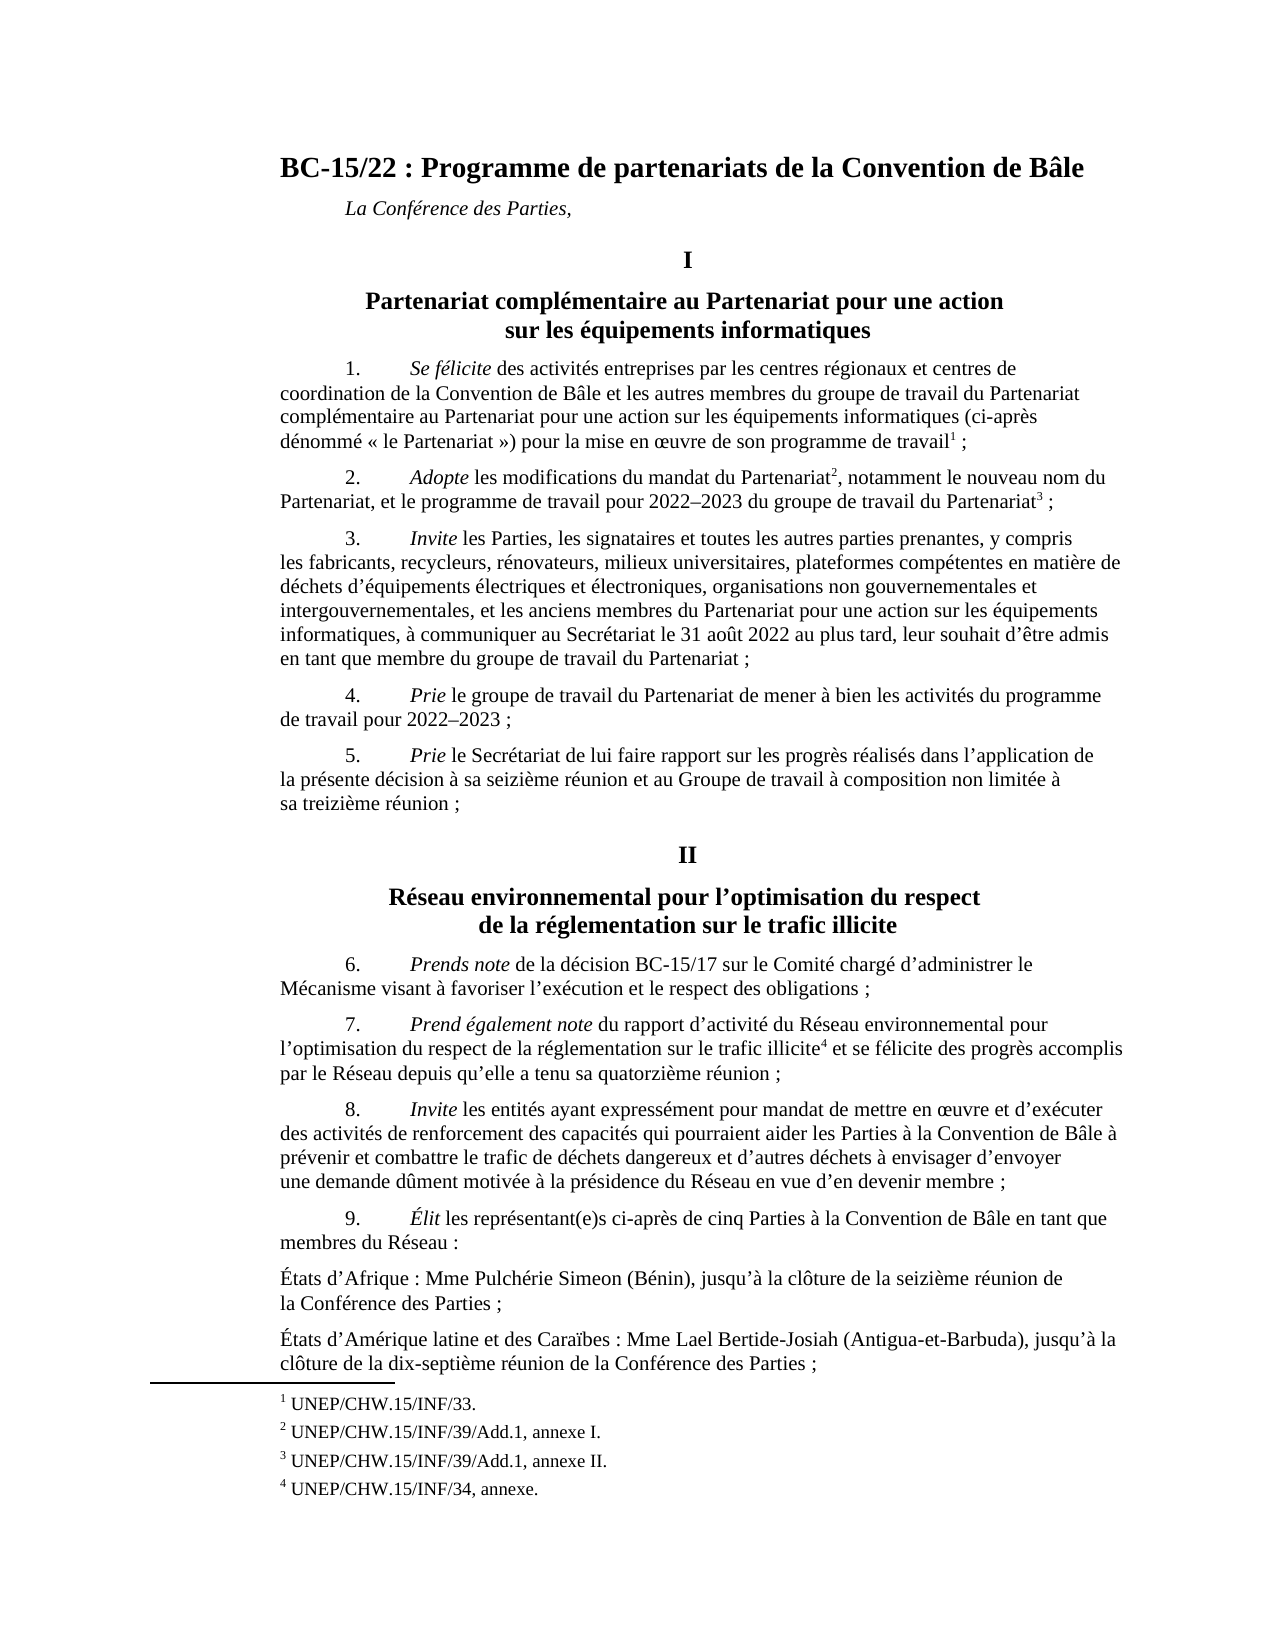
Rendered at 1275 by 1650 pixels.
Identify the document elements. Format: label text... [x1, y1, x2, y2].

text 7. Prend également note du rapport d’activité du Réseau environnemental pour l’optimisation du respect de la réglementation sur le trafic illicite et se félicite des progrès accomplis par le Réseau depuis qu’elle a tenu sa quatorzième réunion ; [280, 1012, 1125, 1084]
text 4. Prie le groupe de travail du Partenariat de mener à bien les activités du programme de travail pour 2022–2023 ; [280, 683, 1125, 731]
text Réseau environnemental pour l’optimisation du respect de la réglementation sur le trafic illicite [280, 882, 1095, 939]
text États d’Amérique latine et des Caraïbes : Mme Lael Bertide-Josiah (Antigua-et-Barbuda), jusqu’à la clôture de la dix-septième réunion de la Conférence des Parties ; [280, 1327, 1125, 1375]
text 6. Prends note de la décision BC-15/17 sur le Comité chargé d’administrer le Mécanisme visant à favoriser l’exécution et le respect des obligations ; [280, 952, 1125, 1000]
text La Conférence des Parties, [280, 196, 1125, 220]
text 5. Prie le Secrétariat de lui faire rapport sur les progrès réalisés dans l’application de la présente décision à sa seizième réunion et au Groupe de travail à composition non limitée à sa treizième réunion ; [280, 743, 1125, 815]
text BC-15/22 : Programme de partenariats de la Convention de Bâle [150, 150, 1095, 183]
text 8. Invite les entités ayant expressément pour mandat de mettre en œuvre et d’exécuter des activités de renforcement des capacités qui pourraient aider les Parties à la Convention de Bâle à prévenir et combattre le trafic de déchets dangereux et d’autres déchets à envisager d’envoyer une demande dûment motivée à la présidence du Réseau en vue d’en devenir membre ; [280, 1097, 1125, 1193]
text 9. Élit les représentant(e)s ci-après de cinq Parties à la Convention de Bâle en tant que membres du Réseau : [280, 1206, 1125, 1254]
text États d’Afrique : Mme Pulchérie Simeon (Bénin), jusqu’à la clôture de la seizième réunion de la Conférence des Parties ; [280, 1266, 1125, 1314]
text II [280, 840, 1095, 869]
text Partenariat complémentaire au Partenariat pour une action sur les équipements informatiques [280, 286, 1095, 344]
text 1. Se félicite des activités entreprises par les centres régionaux et centres de coordination de la Convention de Bâle et les autres membres du groupe de travail du Partenariat complémentaire au Partenariat pour une action sur les équipements informatiques (ci-après dénommé « le Partenariat ») pour la mise en œuvre de son programme de travail ; [280, 356, 1125, 453]
text I [280, 245, 1095, 274]
text 3. Invite les Parties, les signataires et toutes les autres parties prenantes, y compris les fabricants, recycleurs, rénovateurs, milieux universitaires, plateformes compétentes en matière de déchets d’équipements électriques et électroniques, organisations non gouvernementales et intergouvernementales, et les anciens membres du Partenariat pour une action sur les équipements informatiques, à communiquer au Secrétariat le 31 août 2022 au plus tard, leur souhait d’être admis en tant que membre du groupe de travail du Partenariat ; [280, 526, 1125, 670]
text 2. Adopte les modifications du mandat du Partenariat, notamment le nouveau nom du Partenariat, et le programme de travail pour 2022–2023 du groupe de travail du Partenariat ; [280, 465, 1125, 513]
